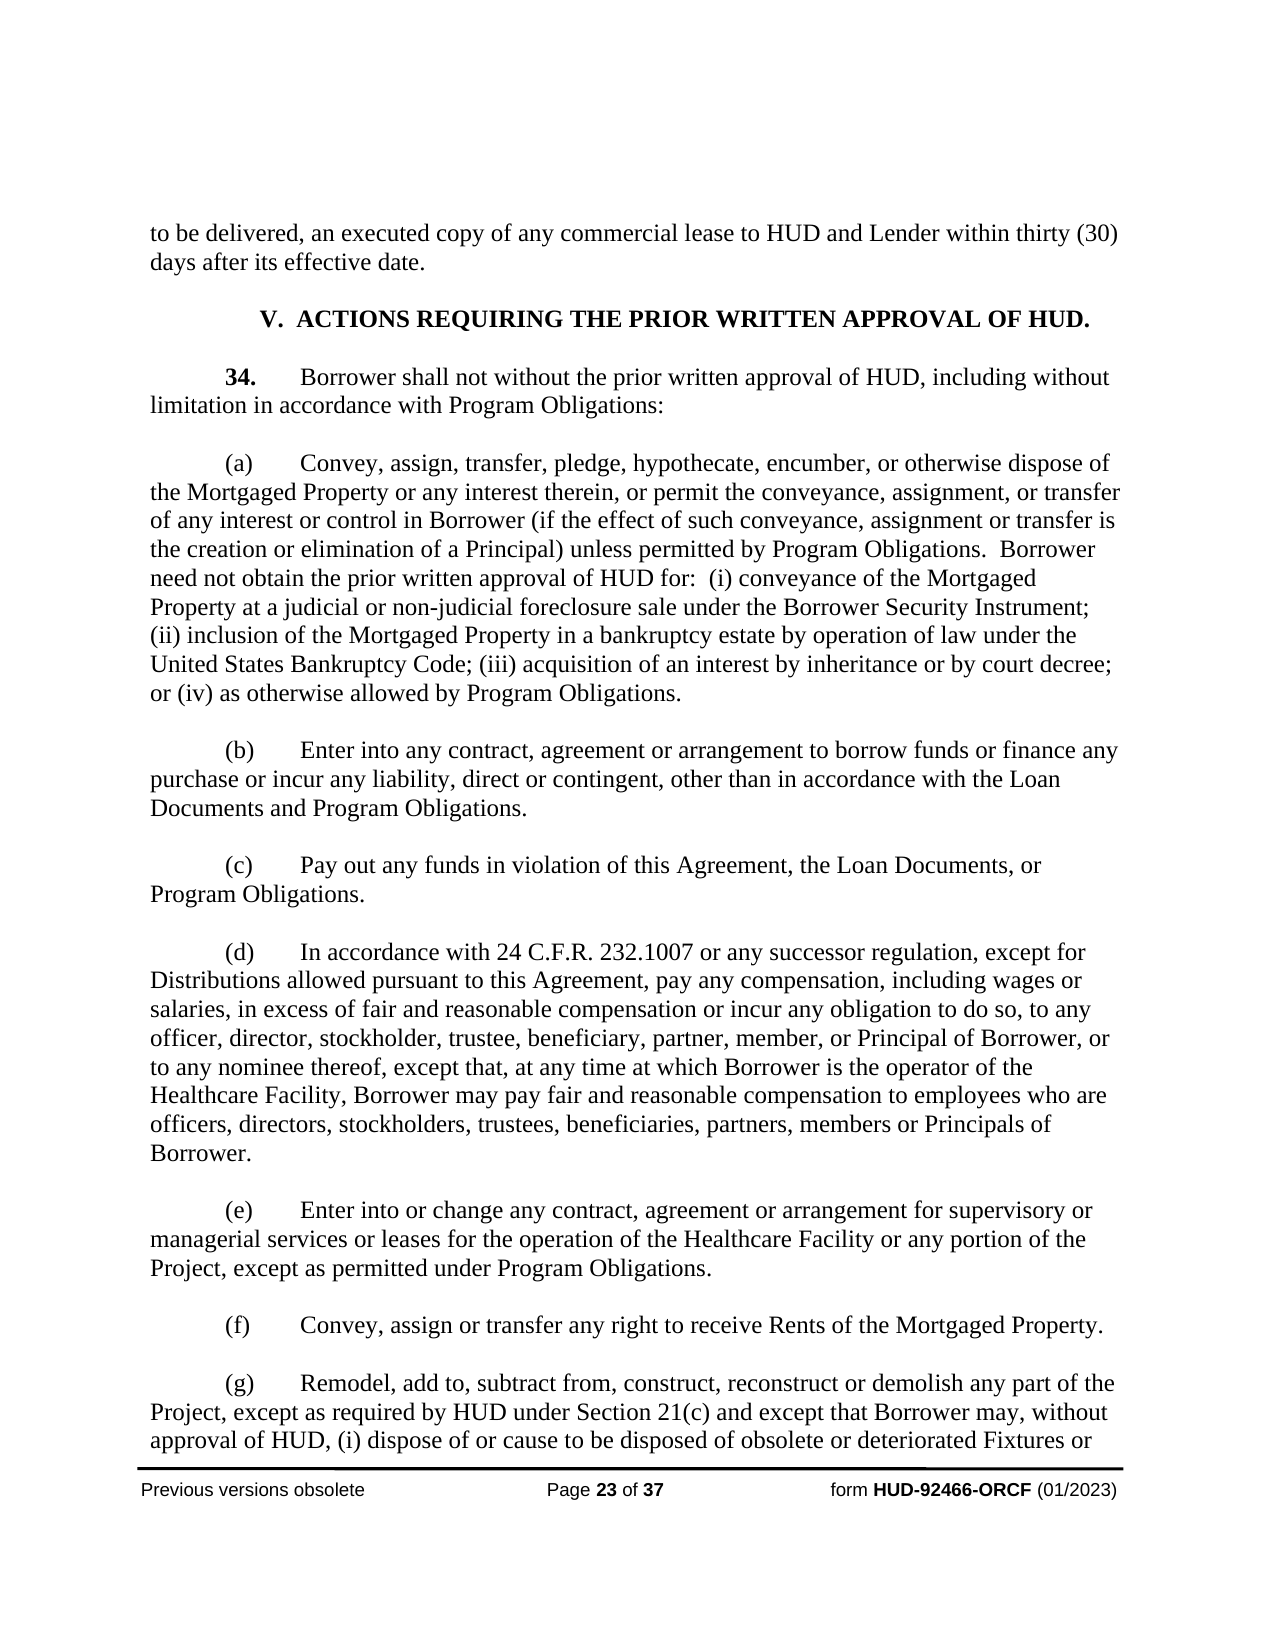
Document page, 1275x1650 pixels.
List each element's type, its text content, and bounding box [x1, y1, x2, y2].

list Enter into any contract, agreement or arrangement to borrow funds or finance any purchase or incur any liability, direct or contingent, other than in accordance with the Loan Documents and Program Obligations. [150, 736, 1125, 822]
list Convey, assign, transfer, pledge, hypothecate, encumber, or otherwise dispose of the Mortgaged Property or any interest therein, or permit the conveyance, assignment, or transfer of any interest or control in Borrower (if the effect of such conveyance, assignment or transfer is the creation or elimination of a Principal) unless permitted by Program Obligations. Borrower need not obtain the prior written approval of HUD for: (i) conveyance of the Mortgaged Property at a judicial or non-judicial foreclosure sale under the Borrower Security Instrument; (ii) inclusion of the Mortgaged Property in a bankruptcy estate by operation of law under the United States Bankruptcy Code; (iii) acquisition of an interest by inheritance or by court decree; or (iv) as otherwise allowed by Program Obligations. [150, 448, 1125, 707]
list Borrower shall not without the prior written approval of HUD, including without limitation in accordance with Program Obligations: [150, 362, 1125, 419]
list Enter into or change any contract, agreement or arrangement for supervisory or managerial services or leases for the operation of the Healthcare Facility or any portion of the Project, except as permitted under Program Obligations. [150, 1196, 1125, 1282]
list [150, 218, 1125, 276]
list Convey, assign or transfer any right to receive Rents of the Mortgaged Property. [150, 1311, 1125, 1339]
list In accordance with 24 C.F.R. 232.1007 or any successor regulation, except for Distributions allowed pursuant to this Agreement, pay any compensation, including wages or salaries, in excess of fair and reasonable compensation or incur any obligation to do so, to any officer, director, stockholder, trustee, beneficiary, partner, member, or Principal of Borrower, or to any nominee thereof, except that, at any time at which Borrower is the operator of the Healthcare Facility, Borrower may pay fair and reasonable compensation to employees who are officers, directors, stockholders, trustees, beneficiaries, partners, members or Principals of Borrower. [150, 937, 1125, 1167]
list Pay out any funds in violation of this Agreement, the Loan Documents, or Program Obligations. [150, 851, 1125, 908]
list V. ACTIONS REQUIRING THE PRIOR WRITTEN APPROVAL OF HUD. [150, 304, 1125, 333]
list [150, 1368, 1125, 1454]
